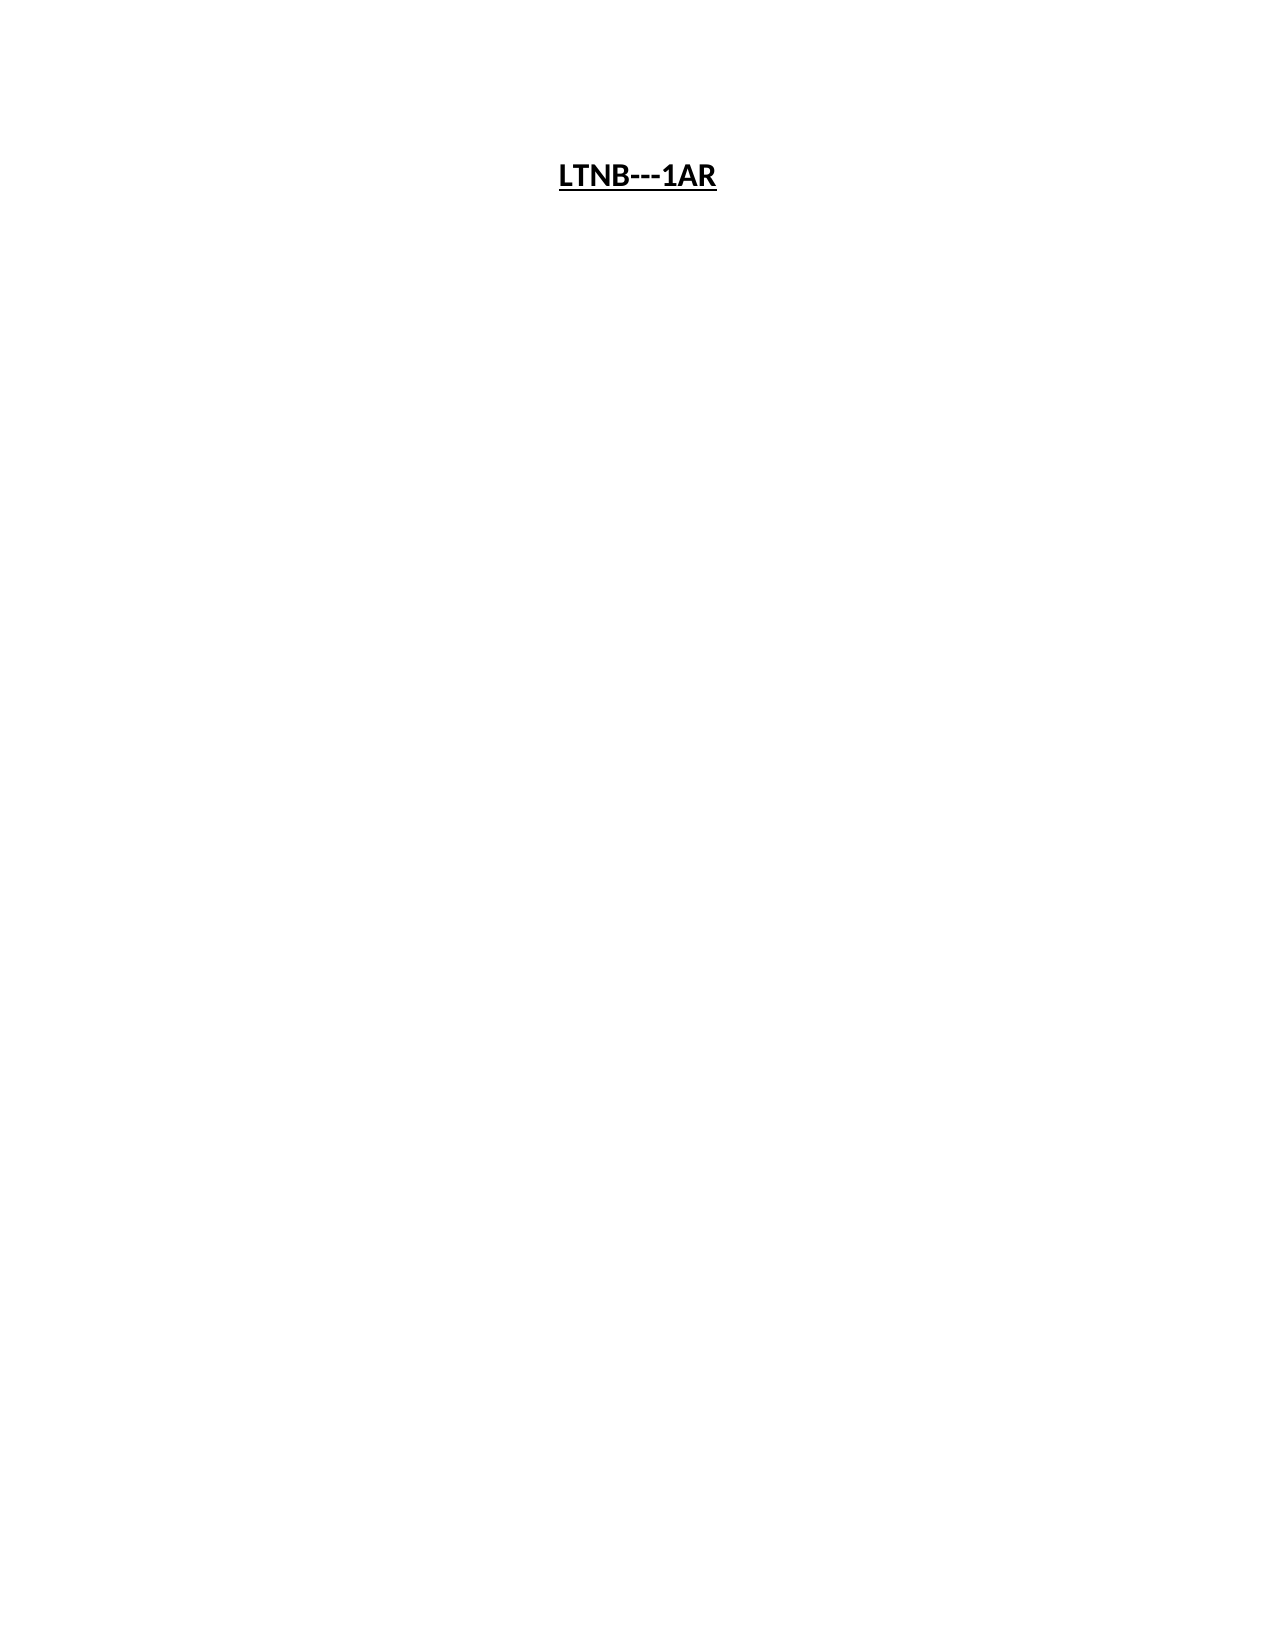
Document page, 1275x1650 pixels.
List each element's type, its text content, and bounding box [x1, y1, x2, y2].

subtitle LTNB---1AR [150, 154, 1125, 195]
